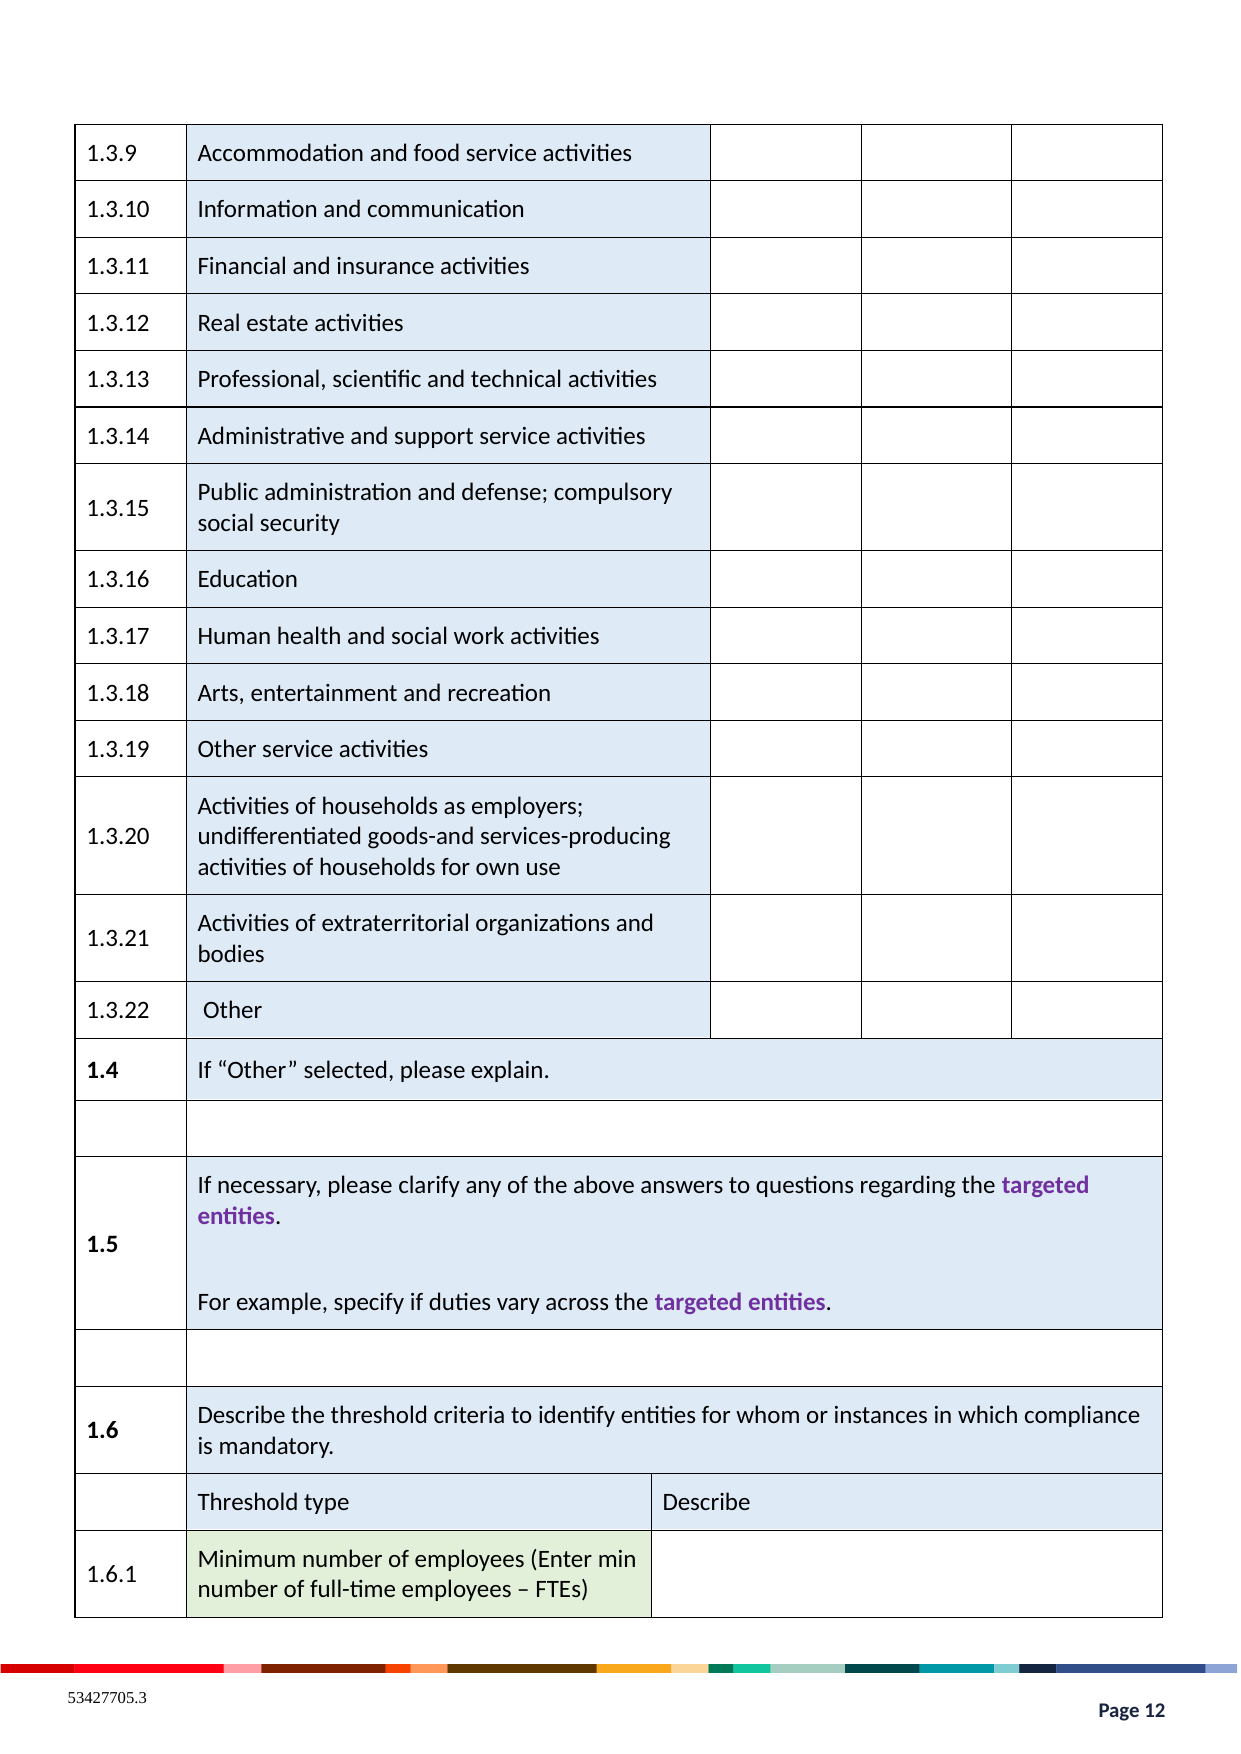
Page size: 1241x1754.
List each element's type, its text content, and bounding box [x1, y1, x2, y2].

table_cell Arts, entertainment and recreation [187, 664, 710, 720]
table_cell [187, 1101, 1162, 1156]
table_cell [187, 1330, 1162, 1386]
table_cell [862, 238, 1011, 293]
table_cell [862, 721, 1011, 776]
table_cell 1.3.20 [76, 777, 186, 894]
table_cell [711, 125, 861, 180]
table_cell Describe the threshold criteria to identify entities for whom or instances in which compliance is mandatory. [187, 1387, 1162, 1473]
table_cell [76, 1330, 186, 1386]
table_cell [711, 721, 861, 776]
table_cell [1012, 408, 1162, 463]
table_cell [711, 777, 861, 894]
table_cell 1.6 [76, 1387, 186, 1473]
table_cell Public administration and defense; compulsory social security [187, 464, 710, 550]
table_cell 1.3.10 [76, 181, 186, 237]
table_cell [862, 664, 1011, 720]
table_cell [1012, 608, 1162, 663]
table_cell If “Other” selected, please explain. [187, 1039, 1162, 1099]
table_cell [862, 294, 1011, 350]
table_cell 1.3.14 [76, 408, 186, 463]
table_cell Minimum number of employees (Enter min number of full-time employees – FTEs) [187, 1531, 651, 1617]
table_cell Describe [652, 1474, 1162, 1529]
table_cell [711, 351, 861, 406]
table_cell Threshold type [187, 1474, 651, 1529]
table_cell Accommodation and food service activities [187, 125, 710, 180]
table_cell Other [187, 982, 710, 1037]
table_cell 1.3.11 [76, 238, 186, 293]
picture [0, 1664, 1236, 1673]
table_cell [862, 181, 1011, 237]
table_cell [1012, 777, 1162, 894]
table_cell 1.3.19 [76, 721, 186, 776]
table_cell [1012, 464, 1162, 550]
table_cell Financial and insurance activities [187, 238, 710, 293]
table_cell [711, 895, 861, 981]
table_cell [862, 408, 1011, 463]
table_cell 1.3.12 [76, 294, 186, 350]
table_cell [711, 294, 861, 350]
table_cell [711, 181, 861, 237]
table_cell 1.3.15 [76, 464, 186, 550]
table_cell 1.3.13 [76, 351, 186, 406]
table_cell 1.5 [76, 1157, 186, 1329]
table_cell Professional, scientific and technical activities [187, 351, 710, 406]
table_cell [1012, 294, 1162, 350]
table_cell [1012, 664, 1162, 720]
table_cell [1012, 351, 1162, 406]
table_cell Administrative and support service activities [187, 408, 710, 463]
table_cell [1012, 551, 1162, 607]
table_cell 1.6.1 [76, 1531, 186, 1617]
table_cell 1.3.21 [76, 895, 186, 981]
table_cell [1012, 125, 1162, 180]
table_cell [711, 551, 861, 607]
table_cell Education [187, 551, 710, 607]
table_cell [862, 777, 1011, 894]
table_cell Activities of extraterritorial organizations and bodies [187, 895, 710, 981]
table_cell [711, 664, 861, 720]
table_cell 1.3.17 [76, 608, 186, 663]
table_cell [652, 1531, 1162, 1617]
table_cell [1012, 982, 1162, 1037]
table_cell [711, 982, 861, 1037]
table_cell 1.3.22 [76, 982, 186, 1037]
table_cell [711, 608, 861, 663]
table_cell 1.3.16 [76, 551, 186, 607]
table_cell [711, 408, 861, 463]
table_cell Information and communication [187, 181, 710, 237]
table_cell [76, 1101, 186, 1156]
table_cell Human health and social work activities [187, 608, 710, 663]
table_cell If necessary, please clarify any of the above answers to questions regarding the targeted entities. For example, specify if duties vary across the targeted entities. [187, 1157, 1162, 1329]
table_cell [862, 351, 1011, 406]
table_cell [1012, 721, 1162, 776]
table_cell [862, 982, 1011, 1037]
table_cell 1.3.9 [76, 125, 186, 180]
table_cell [862, 464, 1011, 550]
table_cell [1012, 895, 1162, 981]
table_cell 1.3.18 [76, 664, 186, 720]
table_cell [76, 1474, 186, 1529]
table_cell 1.4 [76, 1039, 186, 1099]
table_cell Other service activities [187, 721, 710, 776]
table_cell [1012, 181, 1162, 237]
table_cell [862, 551, 1011, 607]
table_cell [1012, 238, 1162, 293]
table_cell [862, 125, 1011, 180]
table_cell [862, 895, 1011, 981]
table_cell Activities of households as employers; undifferentiated goods-and services-producing activities of households for own use [187, 777, 710, 894]
table_cell [711, 464, 861, 550]
table_cell Real estate activities [187, 294, 710, 350]
table_cell [711, 238, 861, 293]
table_cell [862, 608, 1011, 663]
